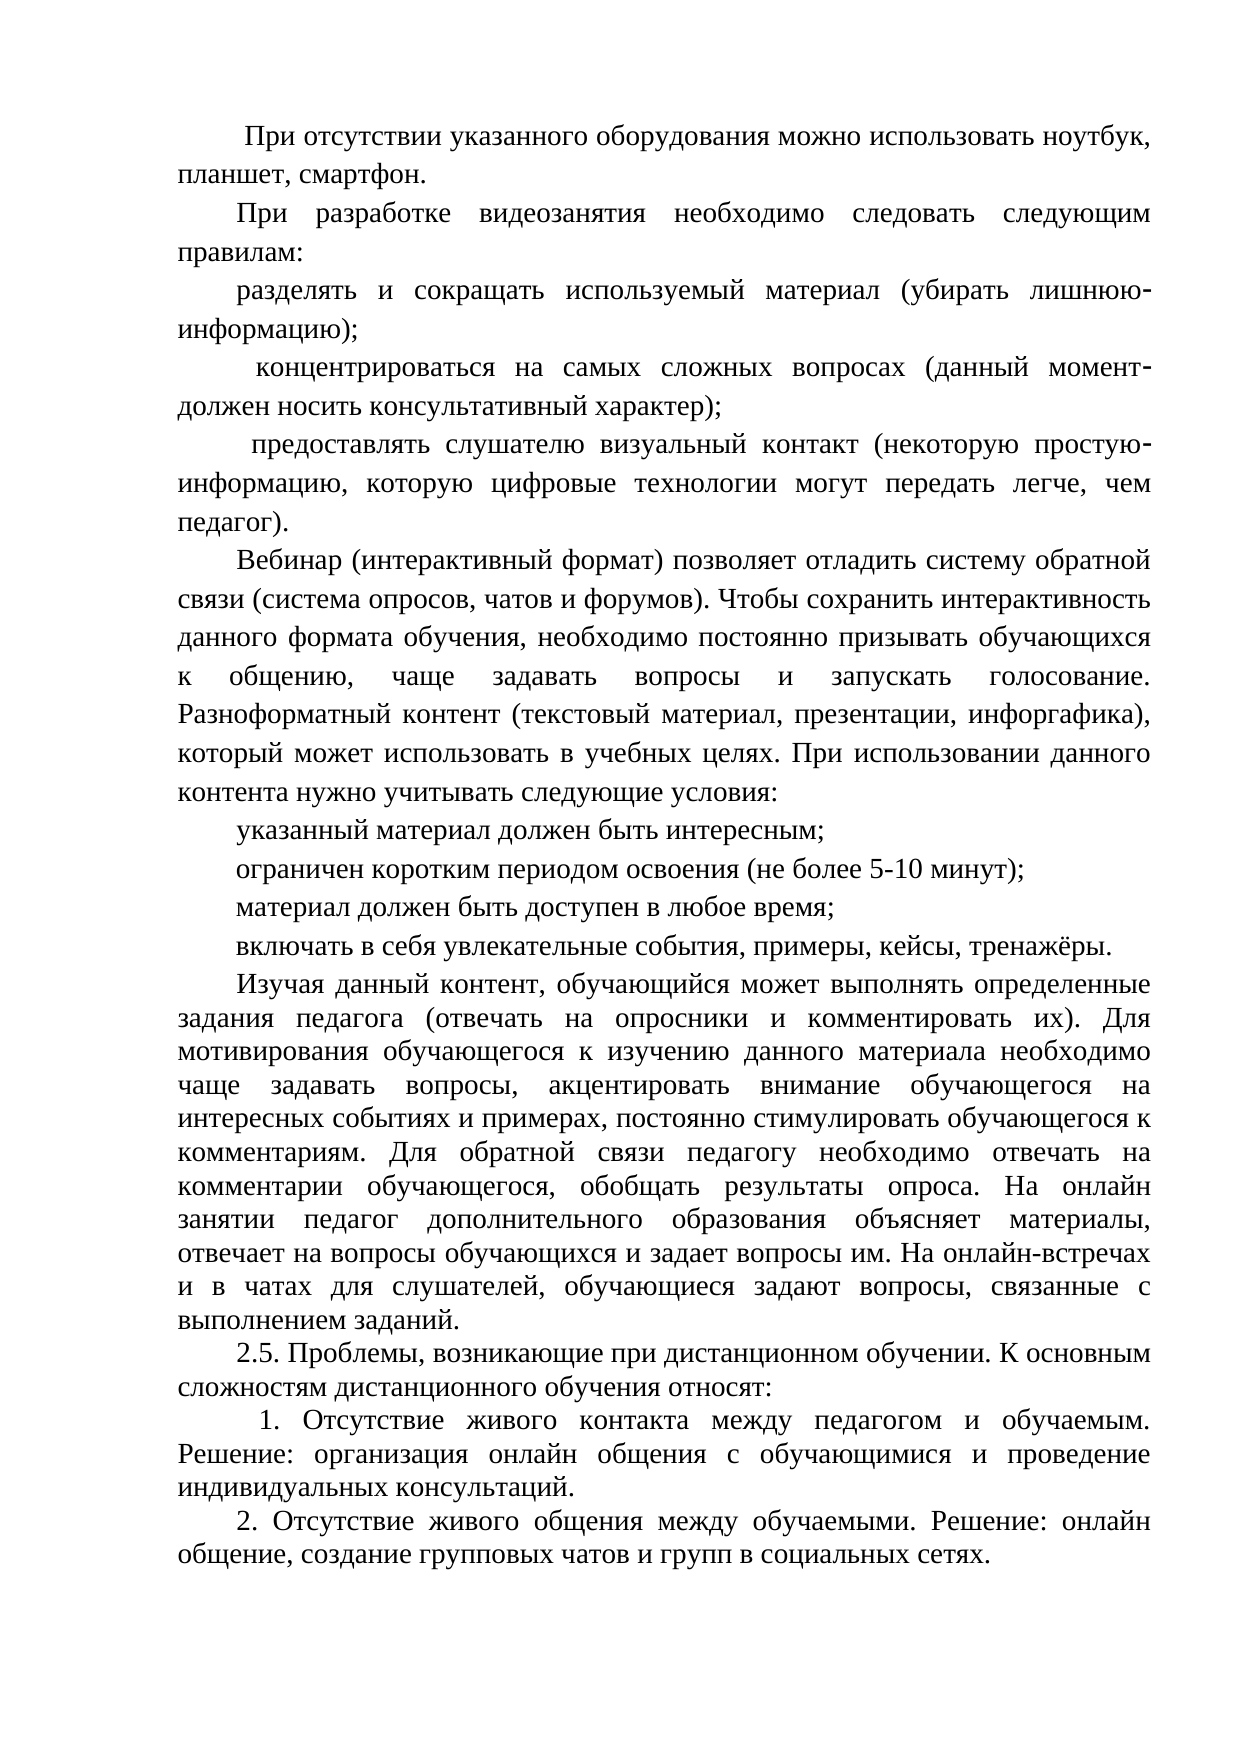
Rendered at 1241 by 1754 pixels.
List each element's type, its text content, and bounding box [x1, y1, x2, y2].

text 2.5. Проблемы, возникающие при дистанционном обучении. К основным сложностям дистанционного обучения относят: [177, 1335, 1152, 1402]
text 2. Отсутствие живого общения между обучаемыми. Решение: онлайн общение, создание групповых чатов и групп в социальных сетях. [177, 1503, 1152, 1570]
text Изучая данный контент, обучающийся может выполнять определенные задания педагога (отвечать на опросники и комментировать их). Для мотивирования обучающегося к изучению данного материала необходимо чаще задавать вопросы, акцентировать внимание обучающегося на интересных событиях и примерах, постоянно стимулировать обучающегося к комментариям. Для обратной связи педагогу необходимо отвечать на комментарии обучающегося, обобщать результаты опроса. На онлайн занятии педагог дополнительного образования объясняет материалы, отвечает на вопросы обучающихся и задает вопросы им. На онлайн-встречах и в чатах для слушателей, обучающиеся задают вопросы, связанные с выполнением заданий. [177, 966, 1152, 1335]
text При разработке видеозанятия необходимо следовать следующим правилам: [177, 195, 1152, 267]
text Вебинар (интерактивный формат) позволяет отладить систему обратной связи (система опросов, чатов и форумов). Чтобы сохранить интерактивность данного формата обучения, необходимо постоянно призывать обучающихся к общению, чаще задавать вопросы и запускать голосование. Разноформатный контент (текстовый материал, презентации, инфоргафика), который может использовать в учебных целях. При использовании данного контента нужно учитывать следующие условия: [177, 542, 1152, 807]
text материал должен быть доступен в любое время; [177, 889, 1152, 923]
text ограничен коротким периодом освоения (не более 5-10 минут); [177, 851, 1152, 884]
text 1. Отсутствие живого контакта между педагогом и обучаемым. Решение: организация онлайн общения с обучающимися и проведение индивидуальных консультаций. [177, 1402, 1152, 1503]
text предоставлять слушателю визуальный контакт (некоторую простую информацию, которую цифровые технологии могут передать легче, чем педагог). [177, 427, 1152, 537]
text концентрироваться на самых сложных вопросах (данный момент должен носить консультативный характер); [177, 349, 1152, 422]
text включать в себя увлекательные события, примеры, кейсы, тренажёры. [177, 928, 1152, 961]
text указанный материал должен быть интересным; [177, 812, 1152, 846]
text разделять и сокращать используемый материал (убирать лишнюю информацию); [177, 272, 1152, 344]
text При отсутствии указанного оборудования можно использовать ноутбук, планшет, смартфон. [177, 118, 1152, 190]
